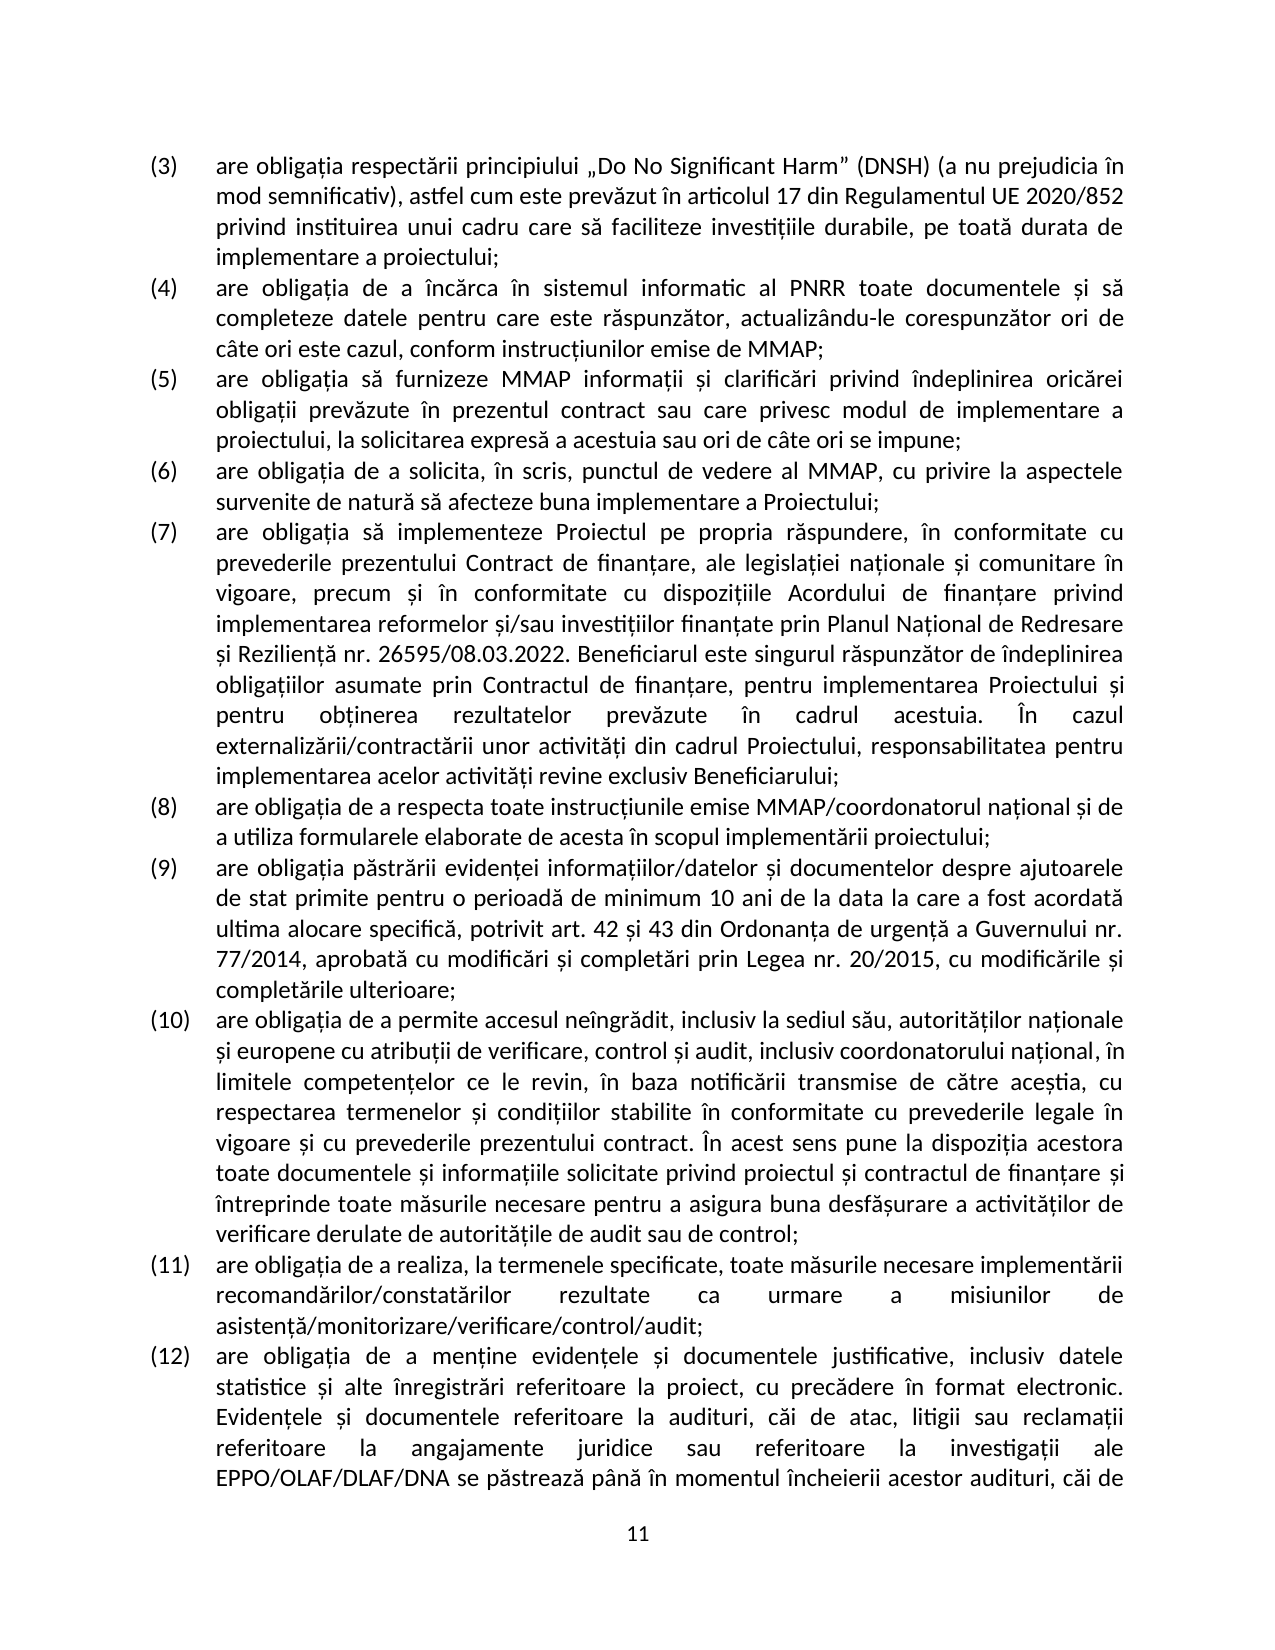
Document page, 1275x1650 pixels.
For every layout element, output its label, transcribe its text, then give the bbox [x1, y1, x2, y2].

list are obligația de a realiza, la termenele specificate, toate măsurile necesare implementării recomandărilor/constatărilor rezultate ca urmare a misiunilor de asistență/monitorizare/verificare/control/audit; [150, 1249, 1125, 1340]
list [150, 1340, 1125, 1493]
list are obligația să implementeze Proiectul pe propria răspundere, în conformitate cu prevederile prezentului Contract de finanțare, ale legislației naționale și comunitare în vigoare, precum și în conformitate cu dispozițiile Acordului de finanțare privind implementarea reformelor și/sau investițiilor finanțate prin Planul Național de Redresare și Reziliență nr. 26595/08.03.2022. Beneficiarul este singurul răspunzător de îndeplinirea obligațiilor asumate prin Contractul de finanțare, pentru implementarea Proiectului şi pentru obținerea rezultatelor prevăzute în cadrul acestuia. În cazul externalizării/contractării unor activități din cadrul Proiectului, responsabilitatea pentru implementarea acelor activități revine exclusiv Beneficiarului; [150, 516, 1125, 791]
list are obligația de a solicita, în scris, punctul de vedere al MMAP, cu privire la aspectele survenite de natură să afecteze buna implementare a Proiectului; [150, 455, 1125, 516]
list are obligația de a încărca în sistemul informatic al PNRR toate documentele și să completeze datele pentru care este răspunzător, actualizându-le corespunzător ori de câte ori este cazul, conform instrucțiunilor emise de MMAP; [150, 272, 1125, 364]
list are obligația respectării principiului „Do No Significant Harm” (DNSH) (a nu prejudicia în mod semnificativ), astfel cum este prevăzut în articolul 17 din Regulamentul UE 2020/852 privind instituirea unui cadru care să faciliteze investițiile durabile, pe toată durata de implementare a proiectului; [150, 150, 1125, 272]
list are obligația de a permite accesul neîngrădit, inclusiv la sediul său, autorităților naționale și europene cu atribuții de verificare, control şi audit, inclusiv coordonatorului național, în limitele competențelor ce le revin, în baza notificării transmise de către aceștia, cu respectarea termenelor și condițiilor stabilite în conformitate cu prevederile legale în vigoare şi cu prevederile prezentului contract. În acest sens pune la dispoziția acestora toate documentele și informațiile solicitate privind proiectul și contractul de finanțare şi întreprinde toate măsurile necesare pentru a asigura buna desfășurare a activităților de verificare derulate de autoritățile de audit sau de control; [150, 1004, 1125, 1249]
list are obligația să furnizeze MMAP informații și clarificări privind îndeplinirea oricărei obligații prevăzute în prezentul contract sau care privesc modul de implementare a proiectului, la solicitarea expresă a acestuia sau ori de câte ori se impune; [150, 364, 1125, 455]
list are obligația păstrării evidenței informațiilor/datelor și documentelor despre ajutoarele de stat primite pentru o perioadă de minimum 10 ani de la data la care a fost acordată ultima alocare specifică, potrivit art. 42 și 43 din Ordonanța de urgență a Guvernului nr. 77/2014, aprobată cu modificări și completări prin Legea nr. 20/2015, cu modificările și completările ulterioare; [150, 852, 1125, 1004]
list are obligația de a respecta toate instrucțiunile emise MMAP/coordonatorul național și de a utiliza formularele elaborate de acesta în scopul implementării proiectului; [150, 791, 1125, 852]
